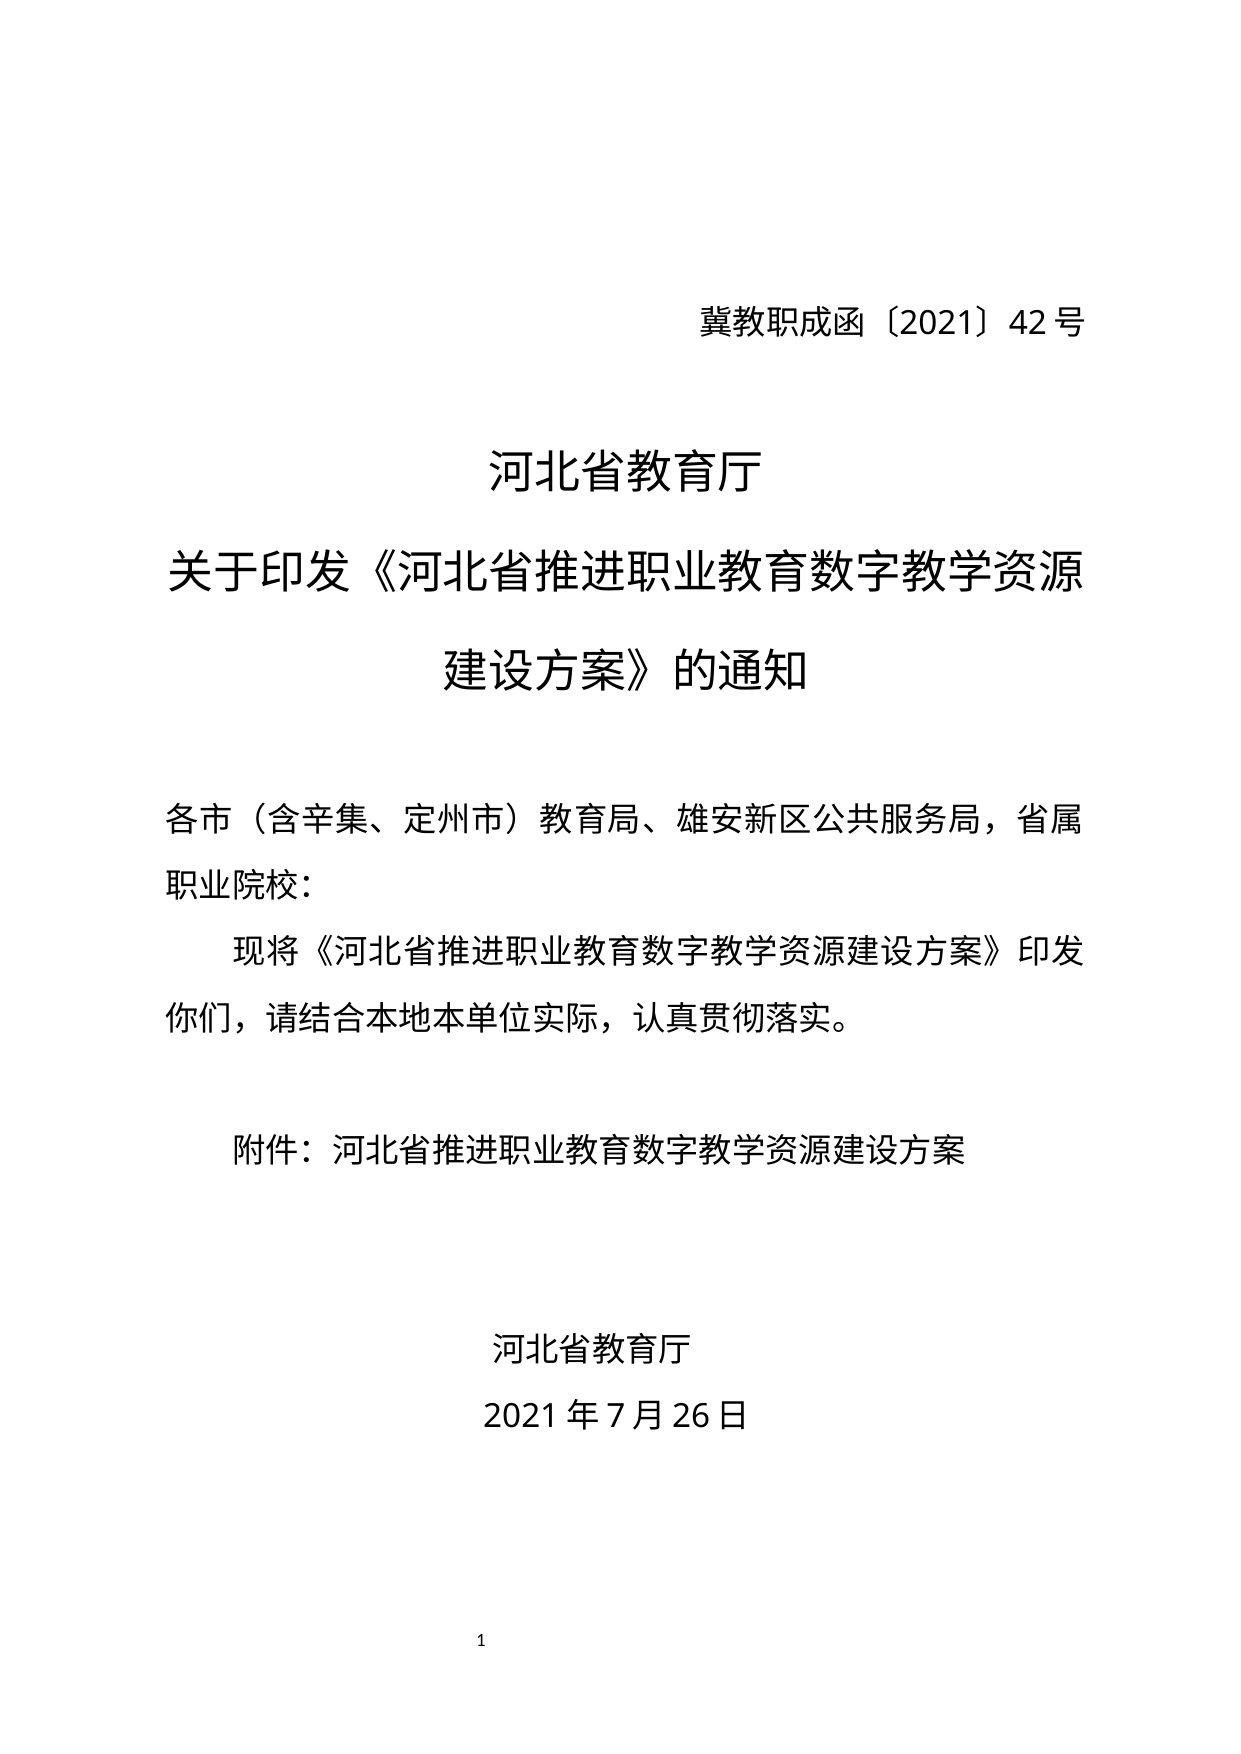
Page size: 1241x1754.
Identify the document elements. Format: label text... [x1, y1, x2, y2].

text 附件：河北省推进职业教育数字教学资源建设方案 [165, 1115, 1087, 1181]
text 现将《河北省推进职业教育数字教学资源建设方案》印发你们，请结合本地本单位实际，认真贯彻落实。 [165, 916, 1087, 1048]
text 河北省教育厅 [165, 1313, 1087, 1380]
text 2021年7月26日 [165, 1380, 1087, 1446]
text 河北省教育厅 [165, 419, 1087, 518]
text 各市（含辛集、定州市）教育局、雄安新区公共服务局，省属职业院校： [165, 783, 1087, 916]
text 关于印发《河北省推进职业教育数字教学资源 [165, 518, 1087, 618]
text 冀教职成函〔2021〕42号 [165, 287, 1087, 353]
text 建设方案》的通知 [165, 618, 1087, 717]
